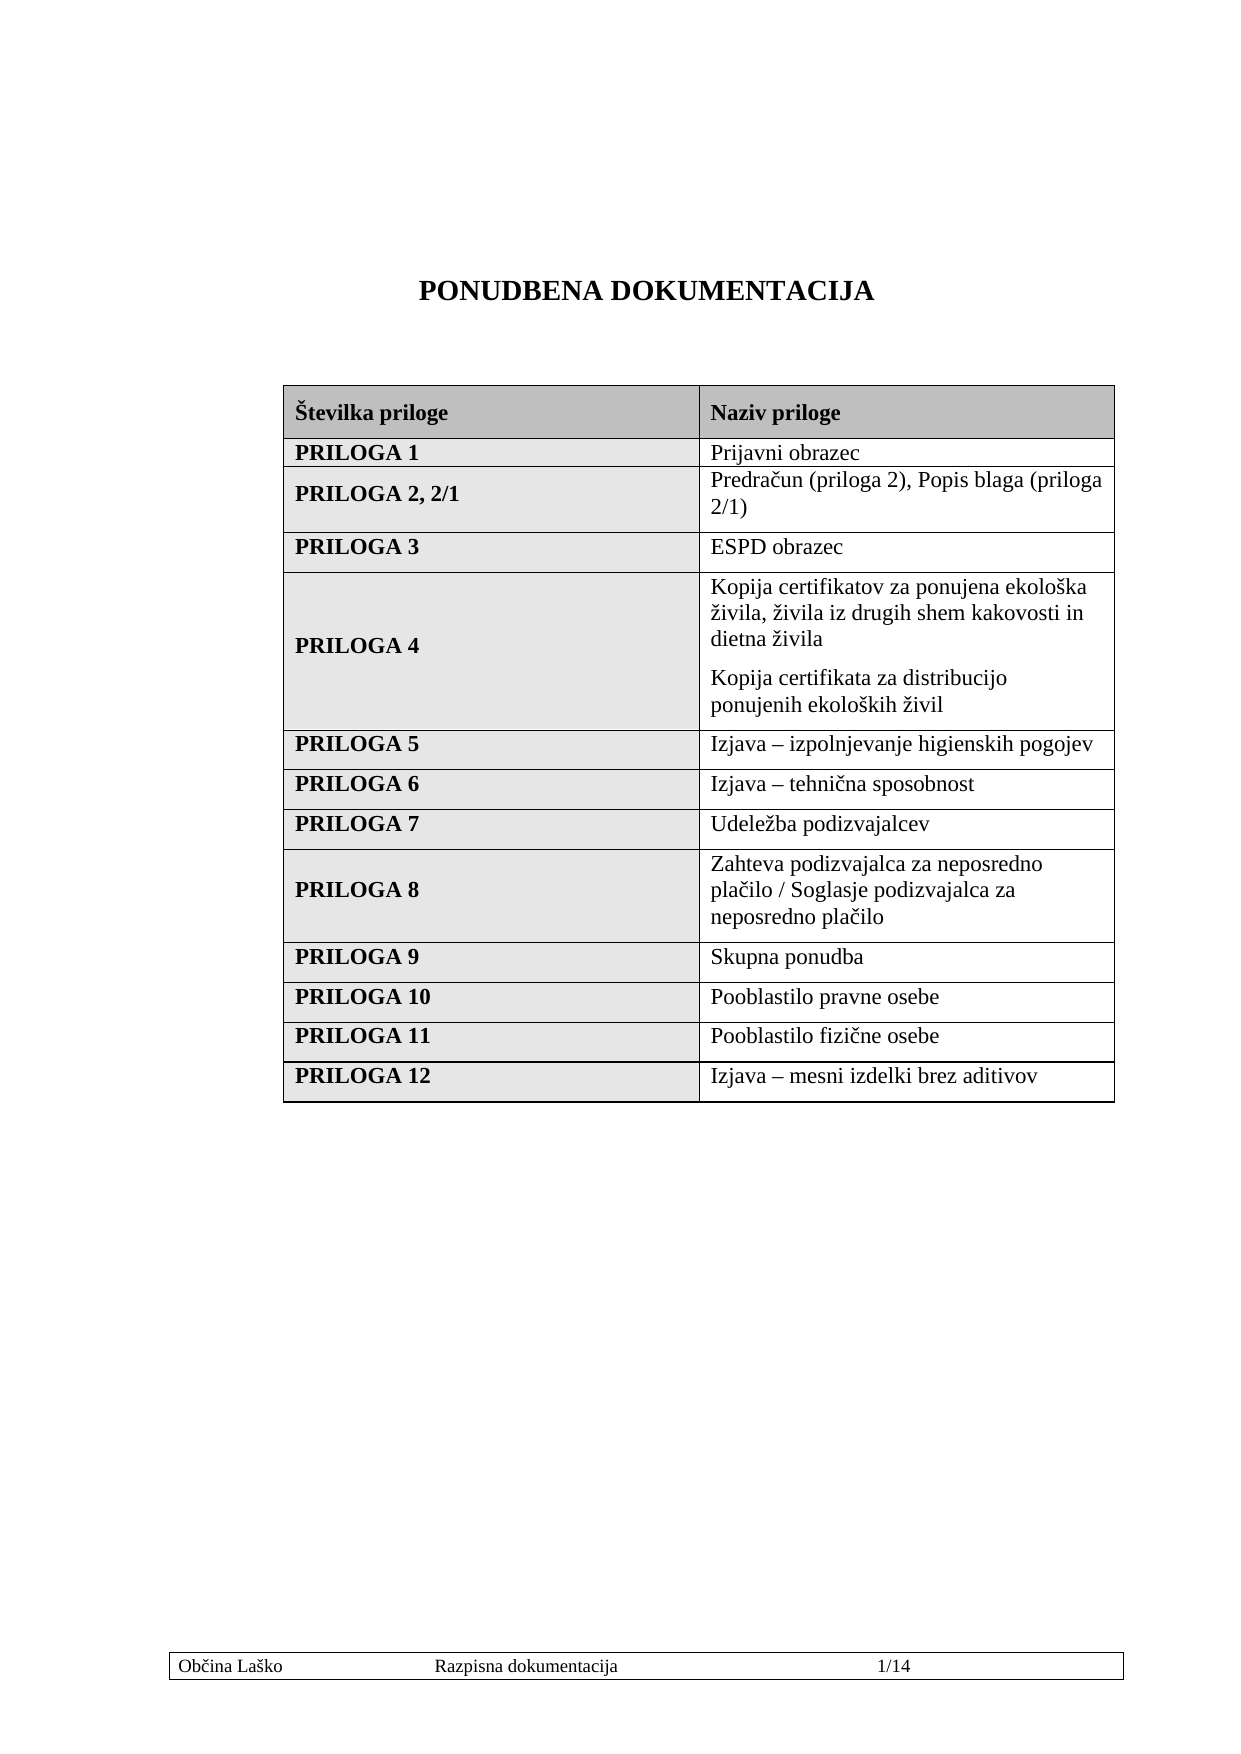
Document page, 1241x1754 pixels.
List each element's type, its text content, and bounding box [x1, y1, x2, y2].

table_cell ESPD obrazec [700, 533, 1114, 572]
table_header Številka priloge [284, 386, 699, 438]
table_cell PRILOGA 11 [284, 1023, 699, 1061]
table_cell PRILOGA 8 [284, 850, 699, 942]
text PONUDBENA DOKUMENTACIJA [178, 273, 1115, 306]
table_cell Prijavni obrazec [700, 439, 1114, 466]
table_cell PRILOGA 2, 2/1 [284, 467, 699, 532]
table_cell Zahteva podizvajalca za neposredno plačilo / Soglasje podizvajalca za neposredno plačilo [700, 850, 1114, 942]
table_cell PRILOGA 3 [284, 533, 699, 572]
table_cell Izjava – mesni izdelki brez aditivov [700, 1063, 1114, 1101]
table_cell PRILOGA 7 [284, 810, 699, 849]
table_cell Skupna ponudba [700, 943, 1114, 982]
table_cell PRILOGA 9 [284, 943, 699, 982]
table_cell PRILOGA 10 [284, 983, 699, 1022]
table_header Naziv priloge [700, 386, 1114, 438]
table_cell Pooblastilo pravne osebe [700, 983, 1114, 1022]
table_cell PRILOGA 1 [284, 439, 699, 466]
table_cell PRILOGA 5 [284, 731, 699, 769]
table_cell Pooblastilo fizične osebe [700, 1023, 1114, 1061]
table_cell PRILOGA 4 [284, 573, 699, 729]
table_cell Izjava – tehnična sposobnost [700, 770, 1114, 809]
table_cell Kopija certifikatov za ponujena ekološka živila, živila iz drugih shem kakovosti in dietna živila Kopija certifikata za distribucijo ponujenih ekoloških živil [700, 573, 1114, 729]
table_cell Predračun (priloga 2), Popis blaga (priloga 2/1) [700, 467, 1114, 532]
table_cell PRILOGA 6 [284, 770, 699, 809]
table_cell Izjava – izpolnjevanje higienskih pogojev [700, 731, 1114, 769]
table_cell PRILOGA 12 [284, 1063, 699, 1101]
table_cell Udeležba podizvajalcev [700, 810, 1114, 849]
